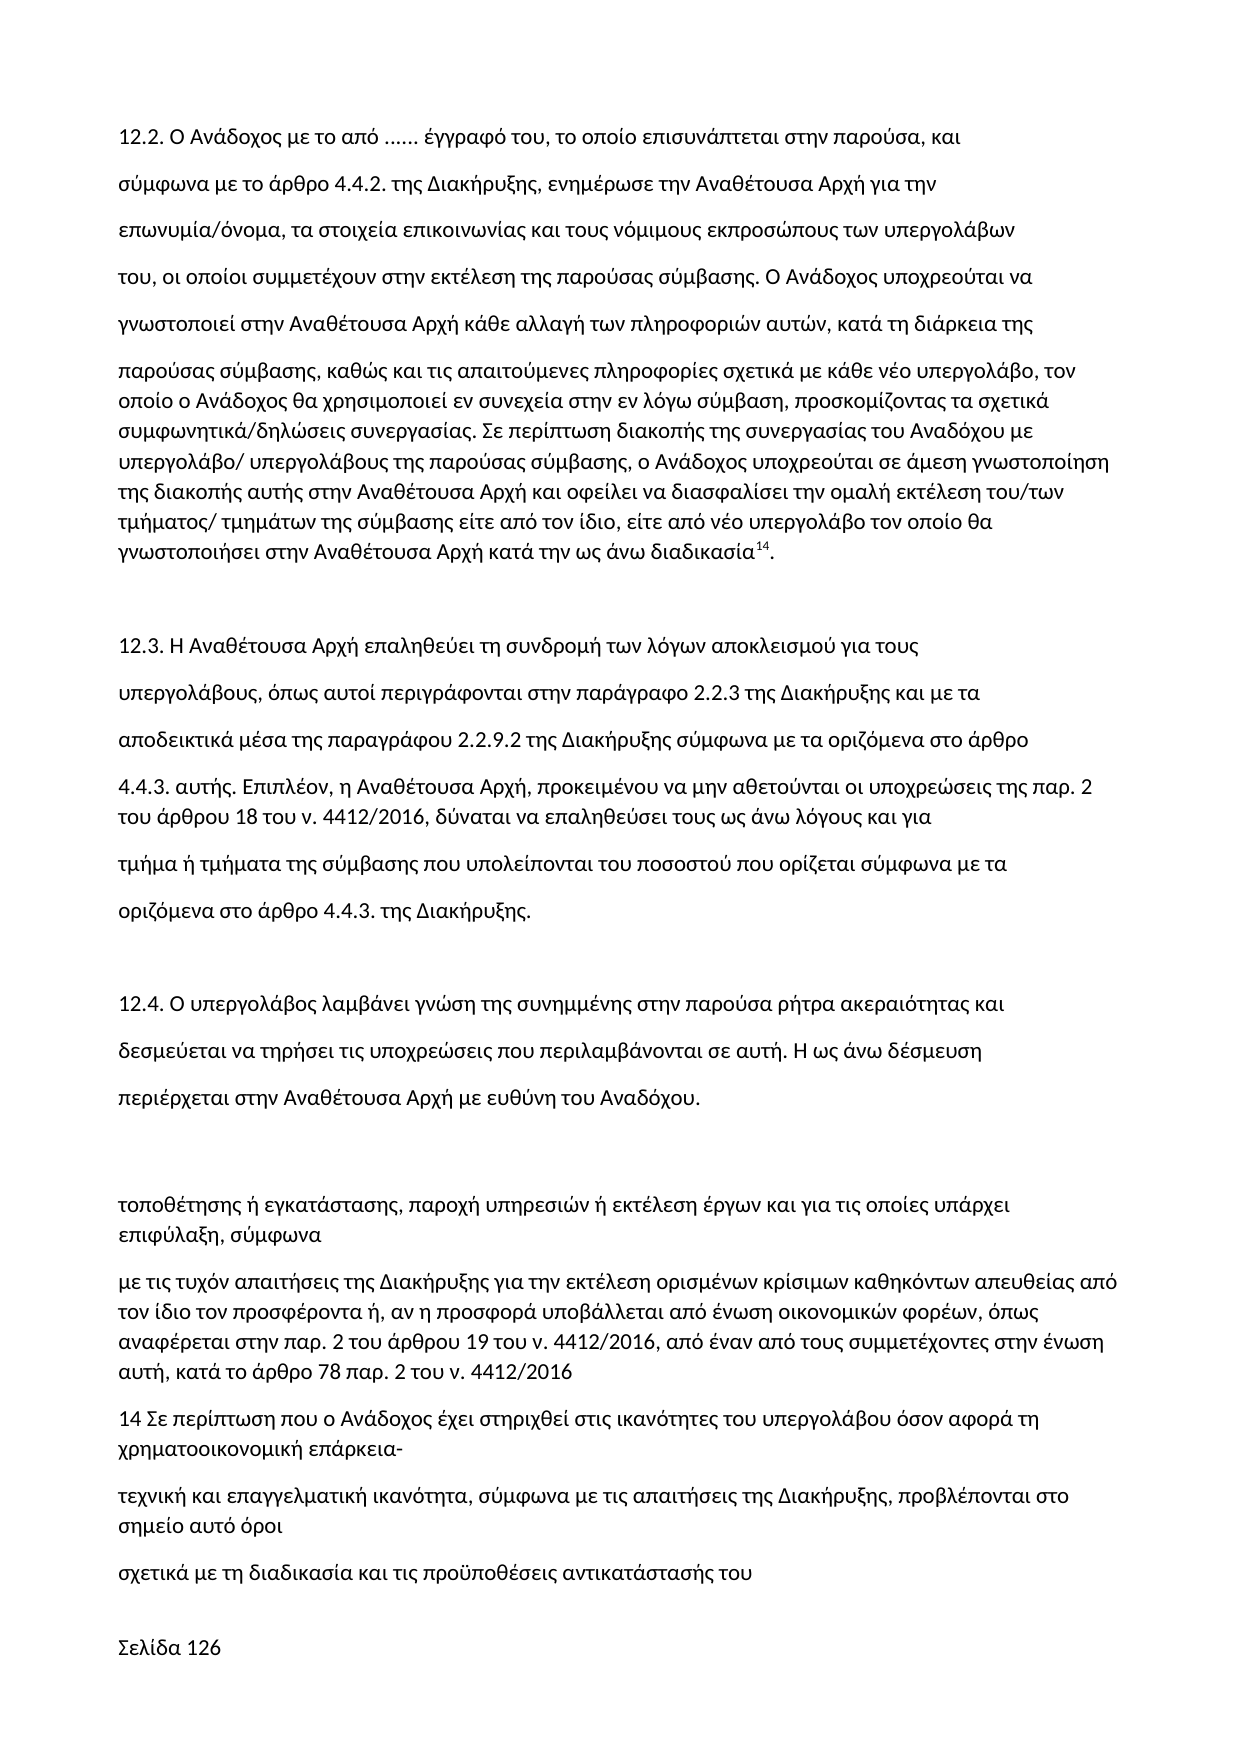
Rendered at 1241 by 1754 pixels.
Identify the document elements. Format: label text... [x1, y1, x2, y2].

text οριζόμενα στο άρθρο 4.4.3. της Διακήρυξης. [118, 896, 1122, 924]
text τμήμα ή τμήματα της σύμβασης που υπολείπονται του ποσοστού που ορίζεται σύμφωνα με τα [118, 849, 1122, 877]
text 12.2. Ο Ανάδοχος με το από ...... έγγραφό του, το οποίο επισυνάπτεται στην παρούσα, και [118, 122, 1122, 150]
text υπεργολάβους, όπως αυτοί περιγράφονται στην παράγραφο 2.2.3 της Διακήρυξης και με τα [118, 678, 1122, 706]
text σύμφωνα με το άρθρο 4.4.2. της Διακήρυξης, ενημέρωσε την Αναθέτουσα Αρχή για την [118, 169, 1122, 197]
text 12.4. Ο υπεργολάβος λαμβάνει γνώση της συνημμένης στην παρούσα ρήτρα ακεραιότητας και [118, 989, 1122, 1017]
text του, οι οποίοι συμμετέχουν στην εκτέλεση της παρούσας σύμβασης. Ο Ανάδοχος υποχρεούται να [118, 262, 1122, 290]
text επωνυμία/όνομα, τα στοιχεία επικοινωνίας και τους νόμιμους εκπροσώπους των υπεργολάβων [118, 216, 1122, 243]
text περιέρχεται στην Αναθέτουσα Αρχή με ευθύνη του Αναδόχου. [118, 1083, 1122, 1111]
text γνωστοποιεί στην Αναθέτουσα Αρχή κάθε αλλαγή των πληροφοριών αυτών, κατά τη διάρκεια της [118, 309, 1122, 337]
text 4.4.3. αυτής. Επιπλέον, η Αναθέτουσα Αρχή, προκειμένου να μην αθετούνται οι υποχρεώσεις της παρ. 2 του άρθρου 18 του ν. 4412/2016, δύναται να επαληθεύσει τους ως άνω λόγους και για [118, 772, 1122, 830]
text 12.3. Η Αναθέτουσα Αρχή επαληθεύει τη συνδρομή των λόγων αποκλεισμού για τους [118, 631, 1122, 659]
text αποδεικτικά μέσα της παραγράφου 2.2.9.2 της Διακήρυξης σύμφωνα με τα οριζόμενα στο άρθρο [118, 725, 1122, 753]
text δεσμεύεται να τηρήσει τις υποχρεώσεις που περιλαμβάνονται σε αυτή. Η ως άνω δέσμευση [118, 1036, 1122, 1064]
text παρούσας σύμβασης, καθώς και τις απαιτούμενες πληροφορίες σχετικά με κάθε νέο υπεργολάβο, τον οποίο ο Ανάδοχος θα χρησιμοποιεί εν συνεχεία στην εν λόγω σύμβαση, προσκομίζοντας τα σχετικά συμφωνητικά/δηλώσεις συνεργασίας. Σε περίπτωση διακοπής της συνεργασίας του Αναδόχου με υπεργολάβο/ υπεργολάβους της παρούσας σύμβασης, ο Ανάδοχος υποχρεούται σε άμεση γνωστοποίηση της διακοπής αυτής στην Αναθέτουσα Αρχή και οφείλει να διασφαλίσει την ομαλή εκτέλεση του/των τμήματος/ τμημάτων της σύμβασης είτε από τον ίδιο, είτε από νέο υπεργολάβο τον οποίο θα γνωστοποιήσει στην Αναθέτουσα Αρχή κατά την ως άνω διαδικασία. [118, 356, 1122, 565]
